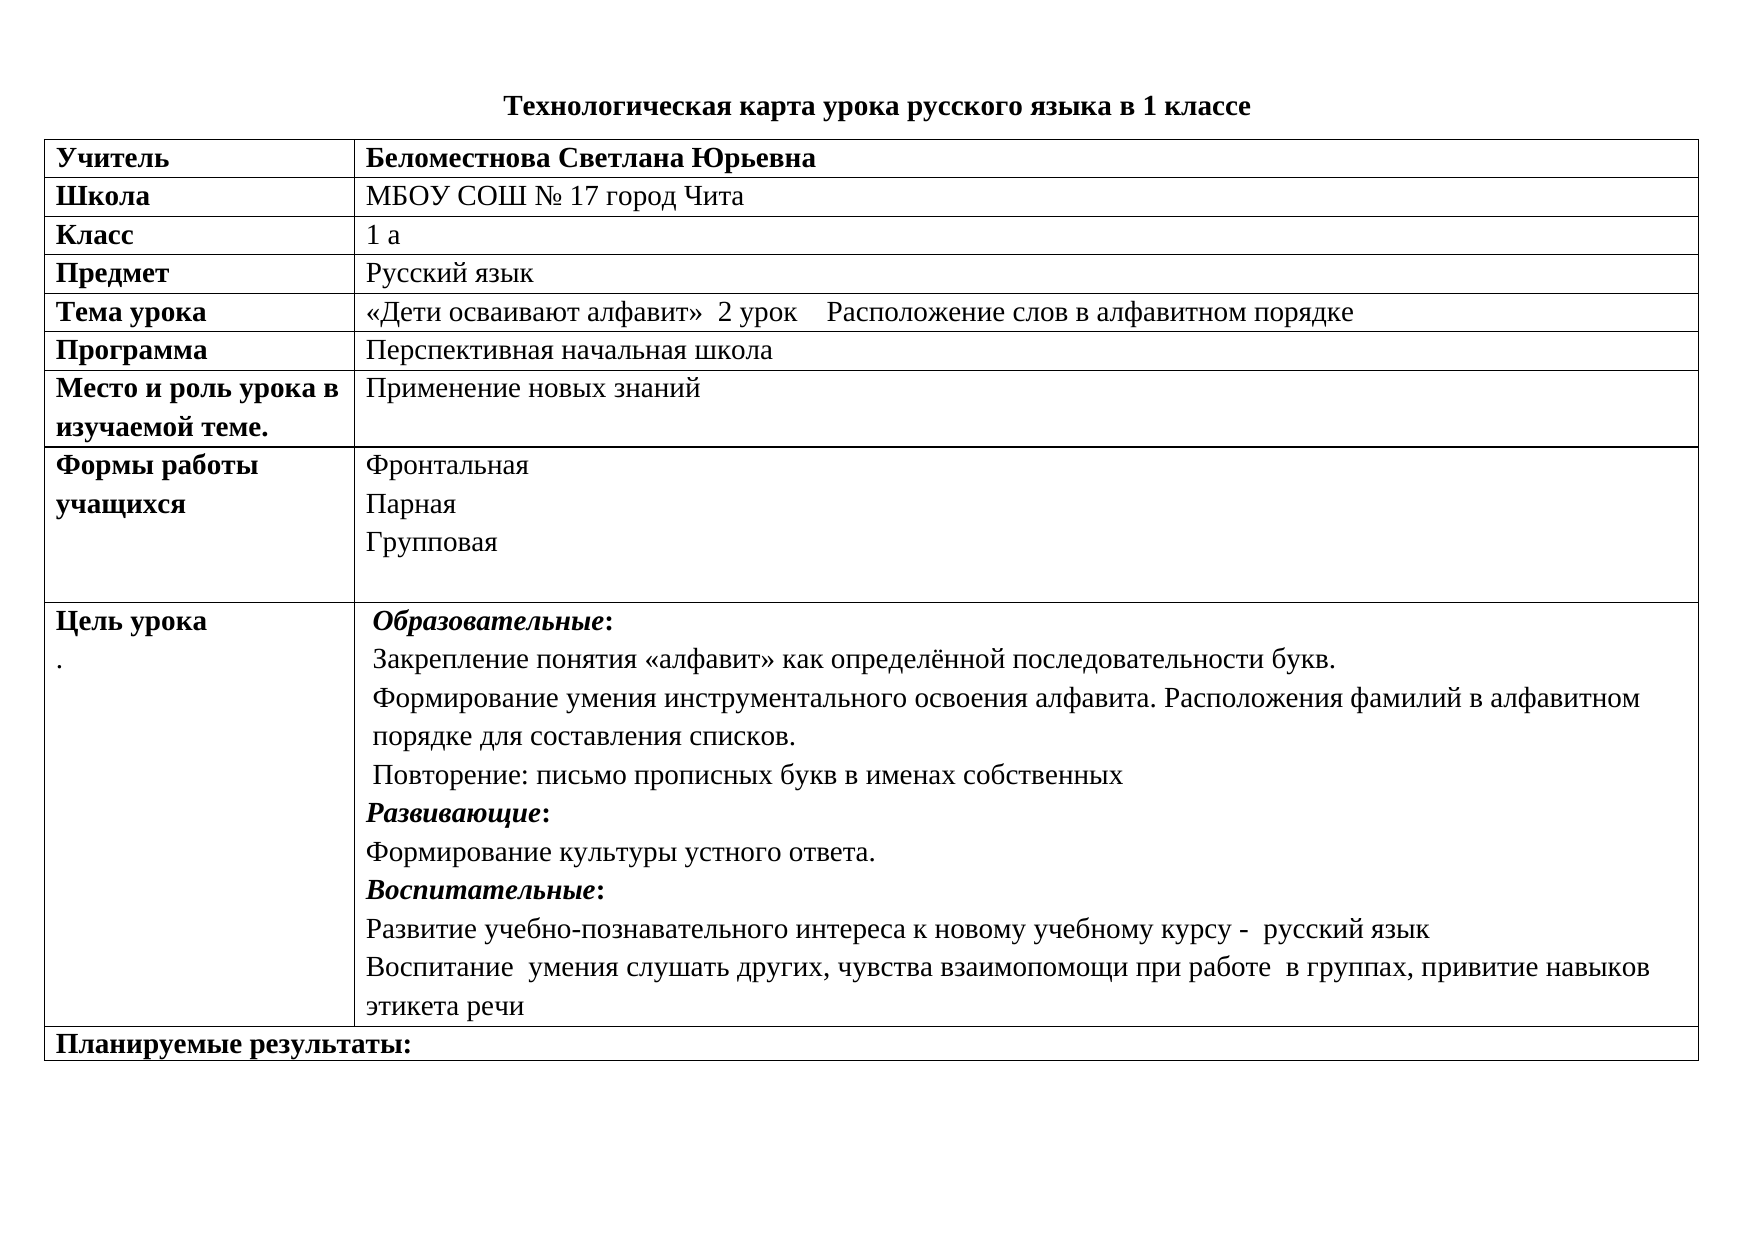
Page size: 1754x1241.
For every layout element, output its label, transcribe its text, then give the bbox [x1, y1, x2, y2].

table_cell Тема урока [45, 294, 354, 331]
table_cell МБОУ СОШ № 17 город Чита [355, 178, 1698, 216]
table_cell Цель урока . [45, 603, 354, 1026]
table_cell Класс [45, 217, 354, 254]
table_cell Фронтальная Парная Групповая [355, 448, 1698, 602]
text Технологическая карта урока русского языка в 1 классе [118, 88, 1636, 122]
table_cell Формы работы учащихся [45, 448, 354, 602]
table_cell 1 а [355, 217, 1698, 254]
table_cell Предмет [45, 255, 354, 293]
table_cell Перспективная начальная школа [355, 332, 1698, 369]
table_cell Применение новых знаний [355, 371, 1698, 446]
table_cell Образовательные: Закрепление понятия «алфавит» как определённой последовательности букв. Формирование умения инструментального освоения алфавита. Расположения фамилий в алфавитном порядке для составления списков. Повторение: письмо прописных букв в именах собственных Развивающие: Формирование культуры устного ответа. Воспитательные: Развитие учебно-познавательного интереса к новому учебному курсу - русский язык Воспитание умения слушать других, чувства взаимопомощи при работе в группах, привитие навыков этикета речи [355, 603, 1698, 1026]
table_header Учитель [45, 140, 354, 177]
table_header Беломестнова Светлана Юрьевна [355, 140, 1698, 177]
table_cell Программа [45, 332, 354, 369]
table_cell Русский язык [355, 255, 1698, 293]
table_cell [45, 1027, 1698, 1060]
table_cell Школа [45, 178, 354, 216]
table_cell Место и роль урока в изучаемой теме. [45, 371, 354, 446]
table_cell «Дети осваивают алфавит» 2 урок Расположение слов в алфавитном порядке [355, 294, 1698, 331]
